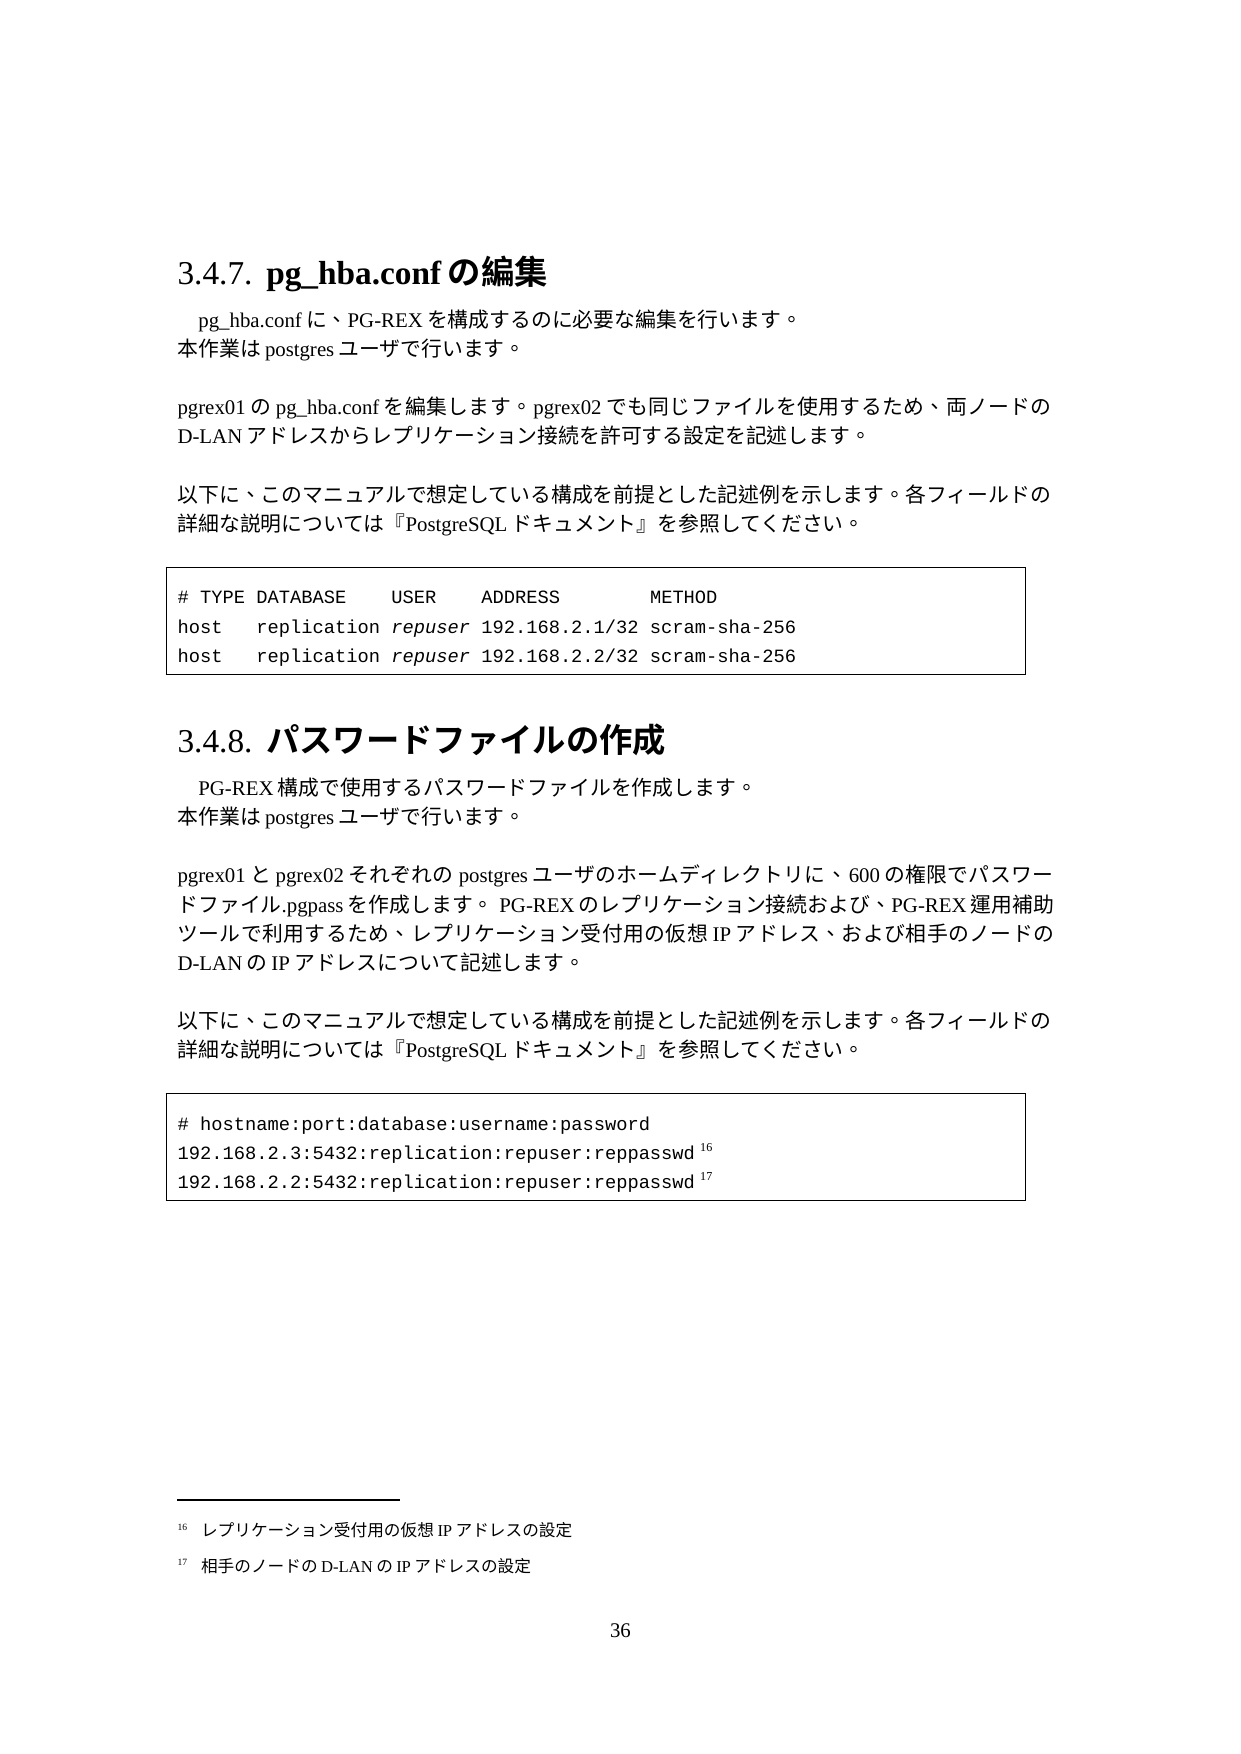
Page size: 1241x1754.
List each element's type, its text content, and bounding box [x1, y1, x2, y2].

text 以下に、このマニュアルで想定している構成を前提とした記述例を示します。各フィールドの詳細な説明については『PostgreSQLドキュメント』を参照してください。 [177, 1006, 1054, 1064]
text 本作業はpostgresユーザで行います。 [177, 801, 1054, 831]
text 以下に、このマニュアルで想定している構成を前提とした記述例を示します。各フィールドの詳細な説明については『PostgreSQLドキュメント』を参照してください。 [177, 479, 1054, 538]
subtitle pg_hba.confの編集 [177, 248, 1063, 294]
text PG-REX構成で使用するパスワードファイルを作成します。 [177, 772, 1054, 801]
table_header # hostname:port:database:username:password 192.168.2.3:5432:replication:repuser:reppasswd 192.168.2.2:5432:replication:repuser:reppasswd [167, 1094, 1025, 1200]
table_header # TYPE DATABASE USER ADDRESS METHOD host replication repuser 192.168.2.1/32 scram-sha-256 host replication repuser 192.168.2.2/32 scram-sha-256 [167, 568, 1025, 674]
subtitle パスワードファイルの作成 [177, 716, 1063, 762]
text pg_hba.confに、PG-REXを構成するのに必要な編集を行います。 [177, 304, 1054, 333]
text pgrex01とpgrex02それぞれのpostgresユーザのホームディレクトリに、600の権限でパスワードファイル.pgpassを作成します。 PG-REXのレプリケーション接続および、PG-REX運用補助ツールで利用するため、レプリケーション受付用の仮想IPアドレス、および相手のノードのD-LANのIPアドレスについて記述します。 [177, 860, 1054, 976]
text 本作業はpostgresユーザで行います。 [177, 333, 1054, 363]
text pgrex01のpg_hba.confを編集します。pgrex02でも同じファイルを使用するため、両ノードのD-LANアドレスからレプリケーション接続を許可する設定を記述します。 [177, 392, 1054, 450]
